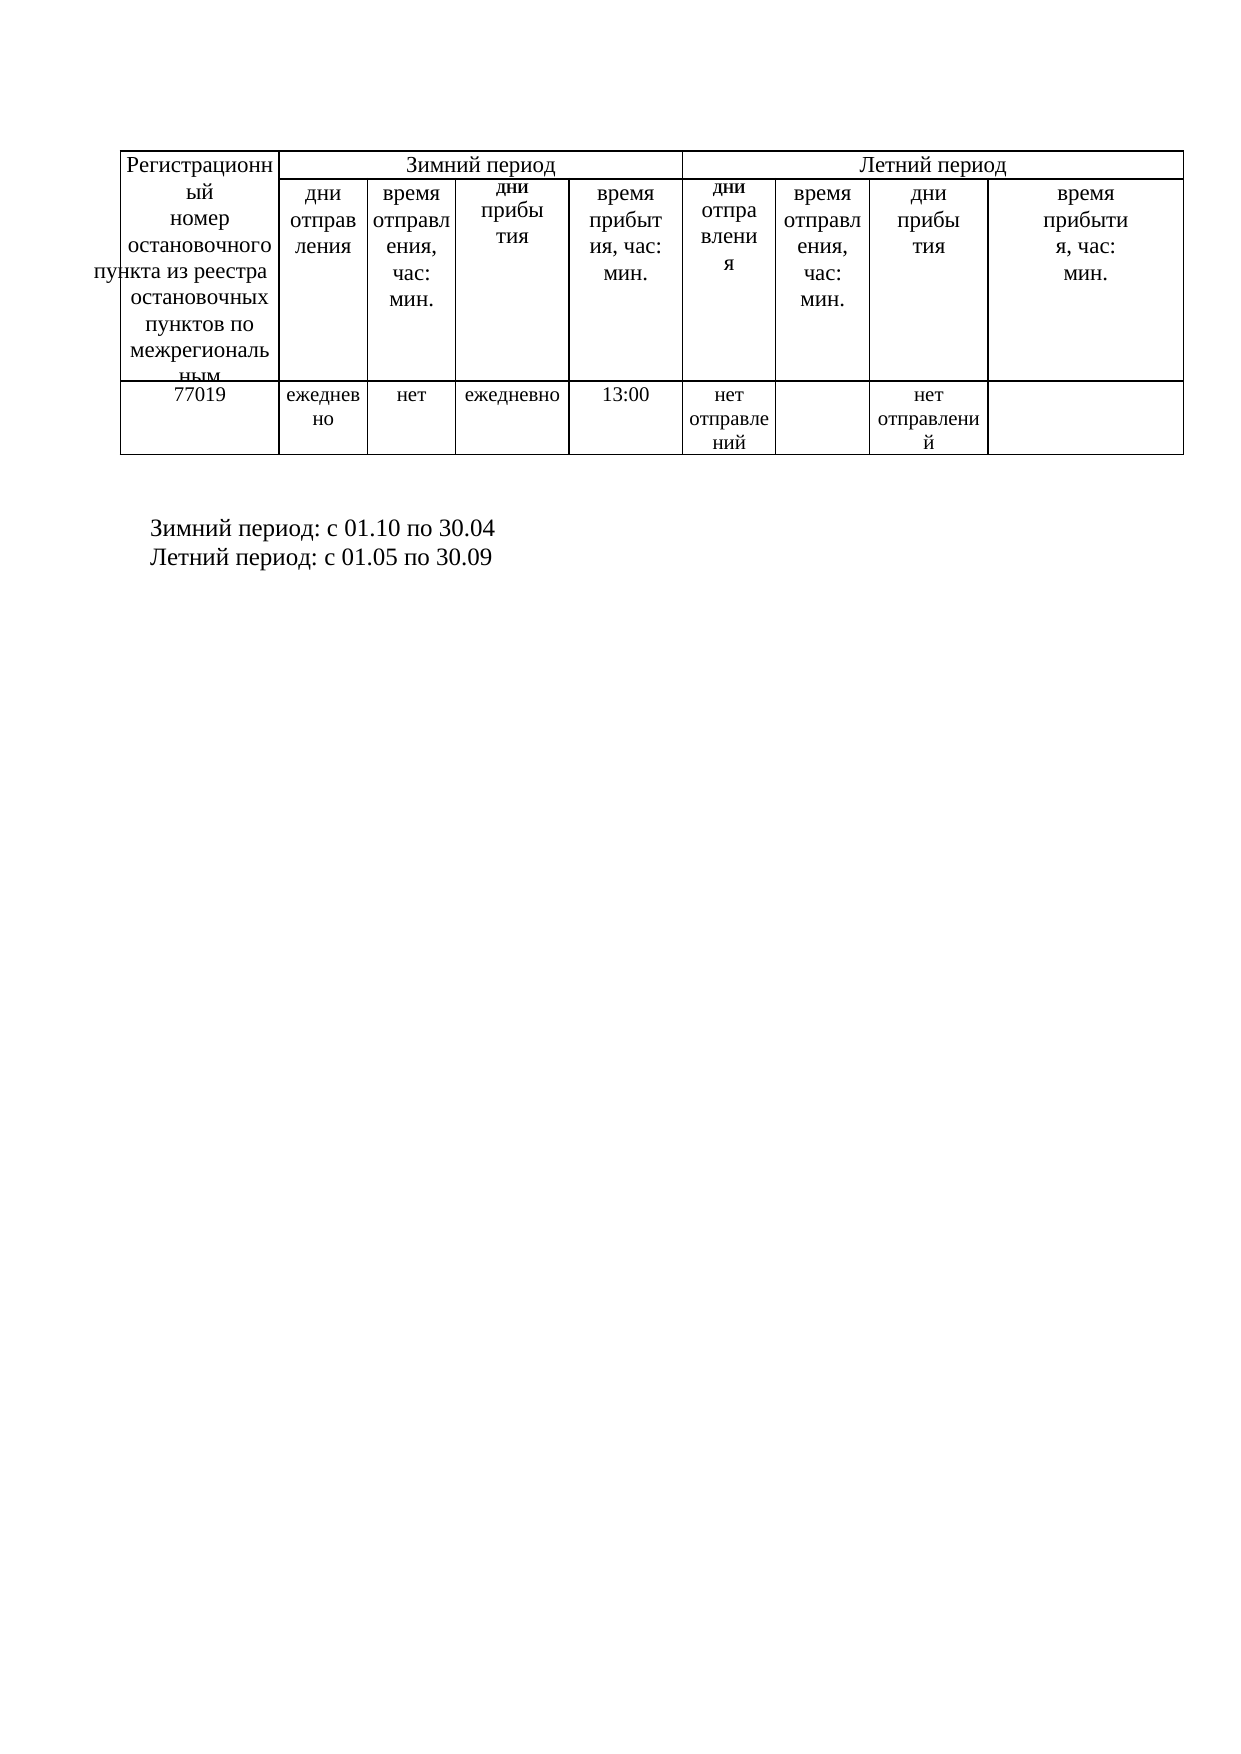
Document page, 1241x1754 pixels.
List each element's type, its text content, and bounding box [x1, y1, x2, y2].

table_cell нет отправлений [683, 382, 775, 454]
table_cell ДНИ отпра влени я [683, 180, 775, 380]
table_cell время прибыти я, час: мин. [989, 180, 1183, 380]
text Зимний период: с 01.10 по 30.04 [150, 513, 1090, 542]
table_cell дни прибы тия [870, 180, 987, 380]
table_cell дни отправ ления [280, 180, 367, 380]
text Летний период: с 01.05 по 30.09 [150, 542, 1090, 570]
table_cell время отправл ения, час: мин. [368, 180, 455, 380]
table_cell ежедневно [456, 382, 568, 454]
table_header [121, 152, 278, 380]
table_cell нет [368, 382, 455, 454]
table_cell ежедневно [280, 382, 367, 454]
table_cell нет отправлений [870, 382, 987, 454]
table_header Летний период [683, 152, 1183, 178]
table_cell время отправл ения, час: мин. [776, 180, 869, 380]
table_cell [989, 382, 1183, 454]
table_cell время прибыт ия, час: мин. [570, 180, 682, 380]
table_header Зимний период [280, 152, 682, 178]
table_cell 77019 [121, 382, 278, 454]
table_cell ДНИ прибы тия [456, 180, 568, 380]
table_cell [776, 382, 869, 454]
table_cell 13:00 [570, 382, 682, 454]
